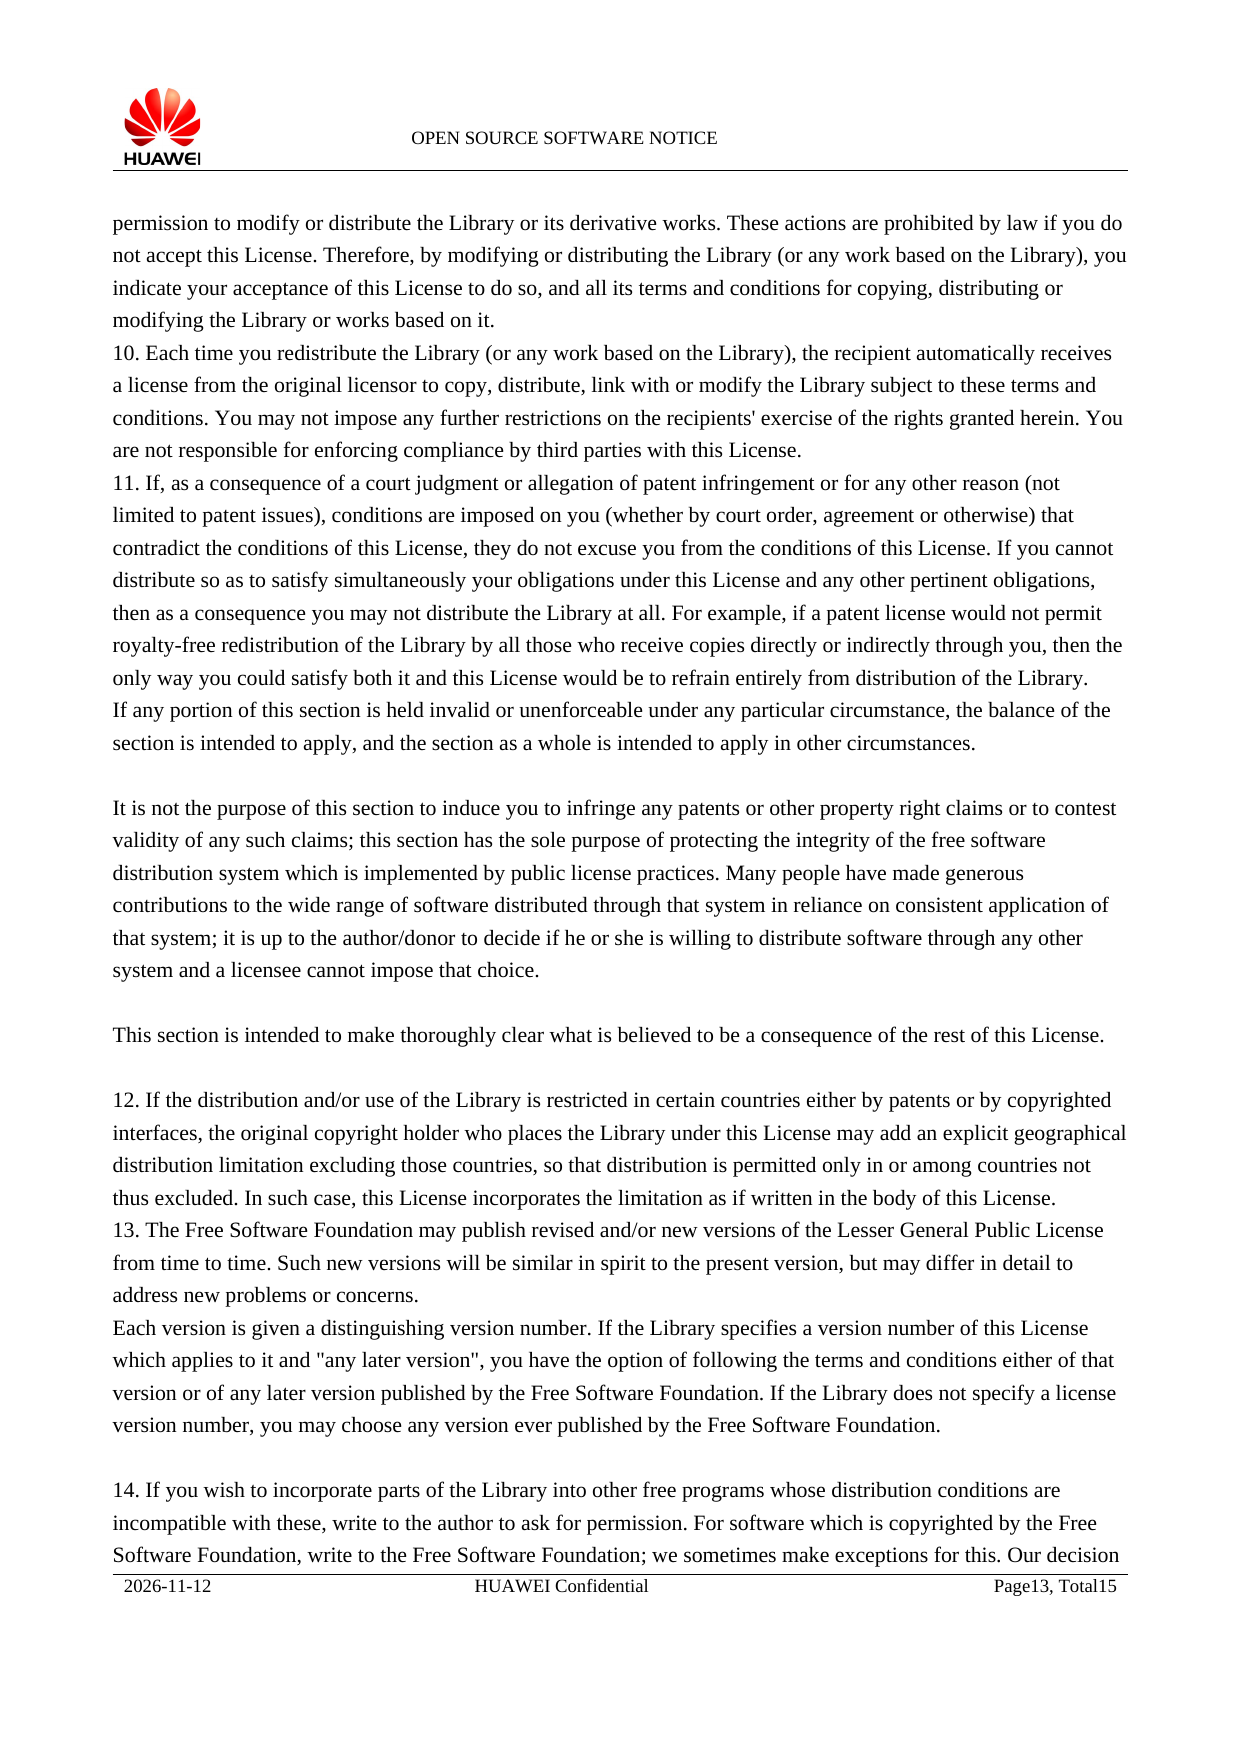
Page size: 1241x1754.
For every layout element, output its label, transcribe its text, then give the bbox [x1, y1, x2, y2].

picture [124, 88, 201, 165]
